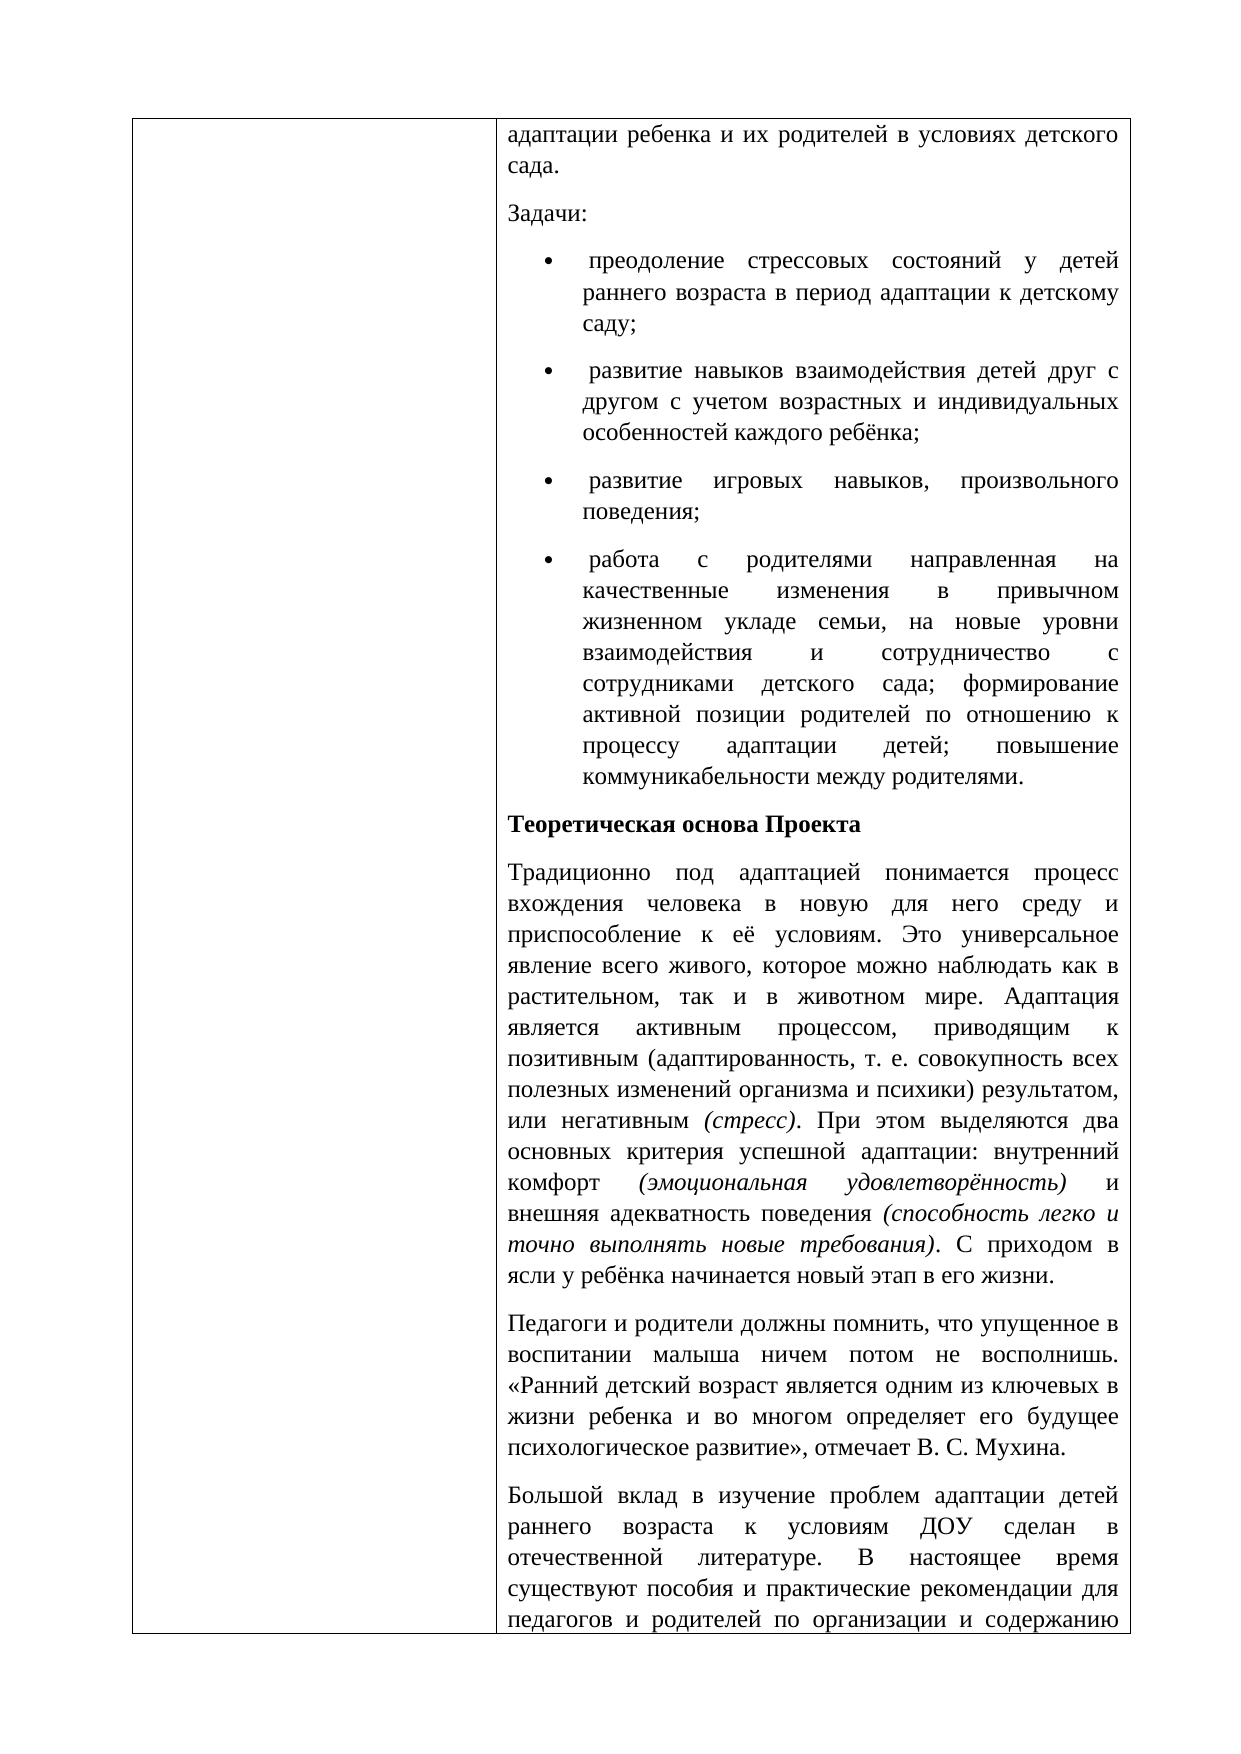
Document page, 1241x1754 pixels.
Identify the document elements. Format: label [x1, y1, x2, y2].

table_cell [497, 119, 1130, 1633]
table_cell [133, 119, 496, 1633]
